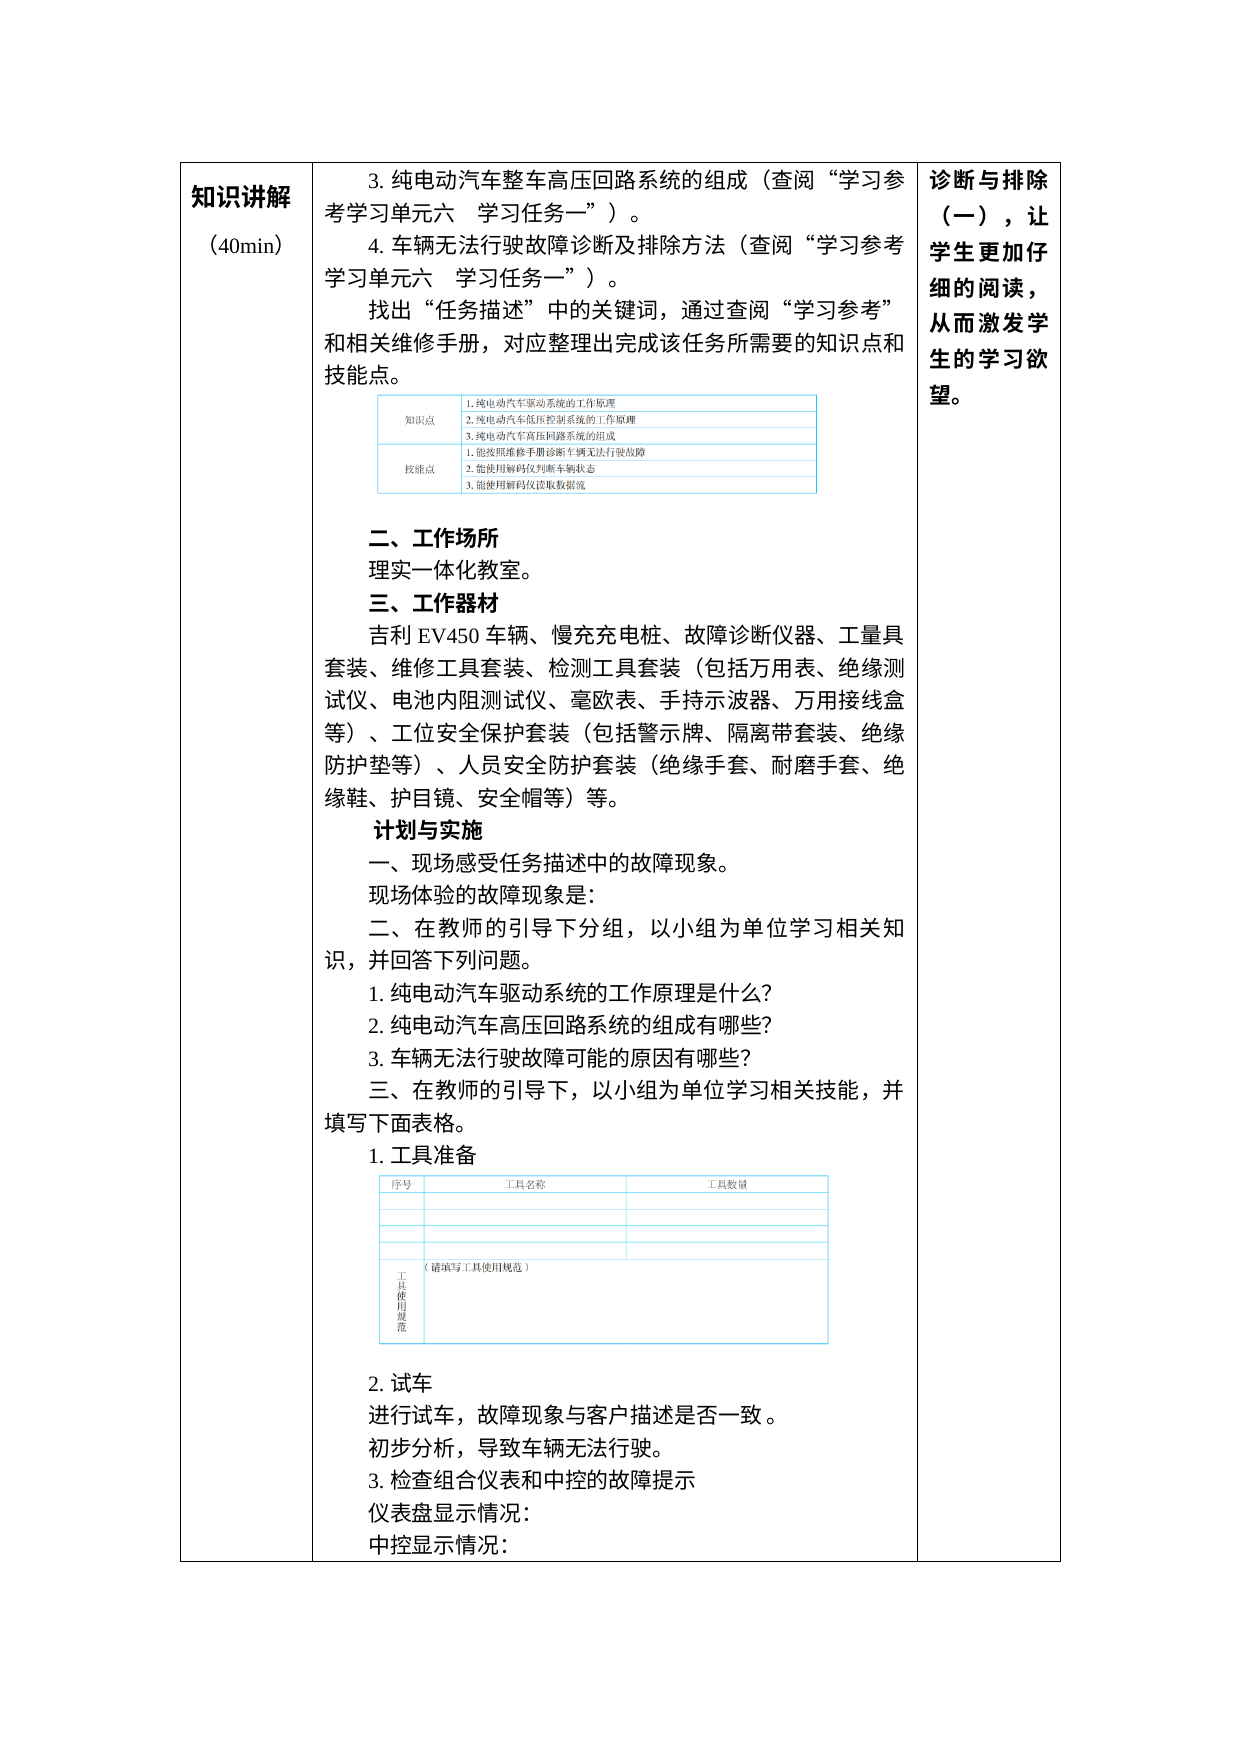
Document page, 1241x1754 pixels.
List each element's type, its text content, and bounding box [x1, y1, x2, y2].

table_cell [313, 163, 917, 1561]
picture [367, 390, 822, 496]
table_cell 知识讲解 （40min） [181, 163, 312, 1561]
picture [367, 1170, 834, 1353]
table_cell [918, 163, 1060, 1561]
